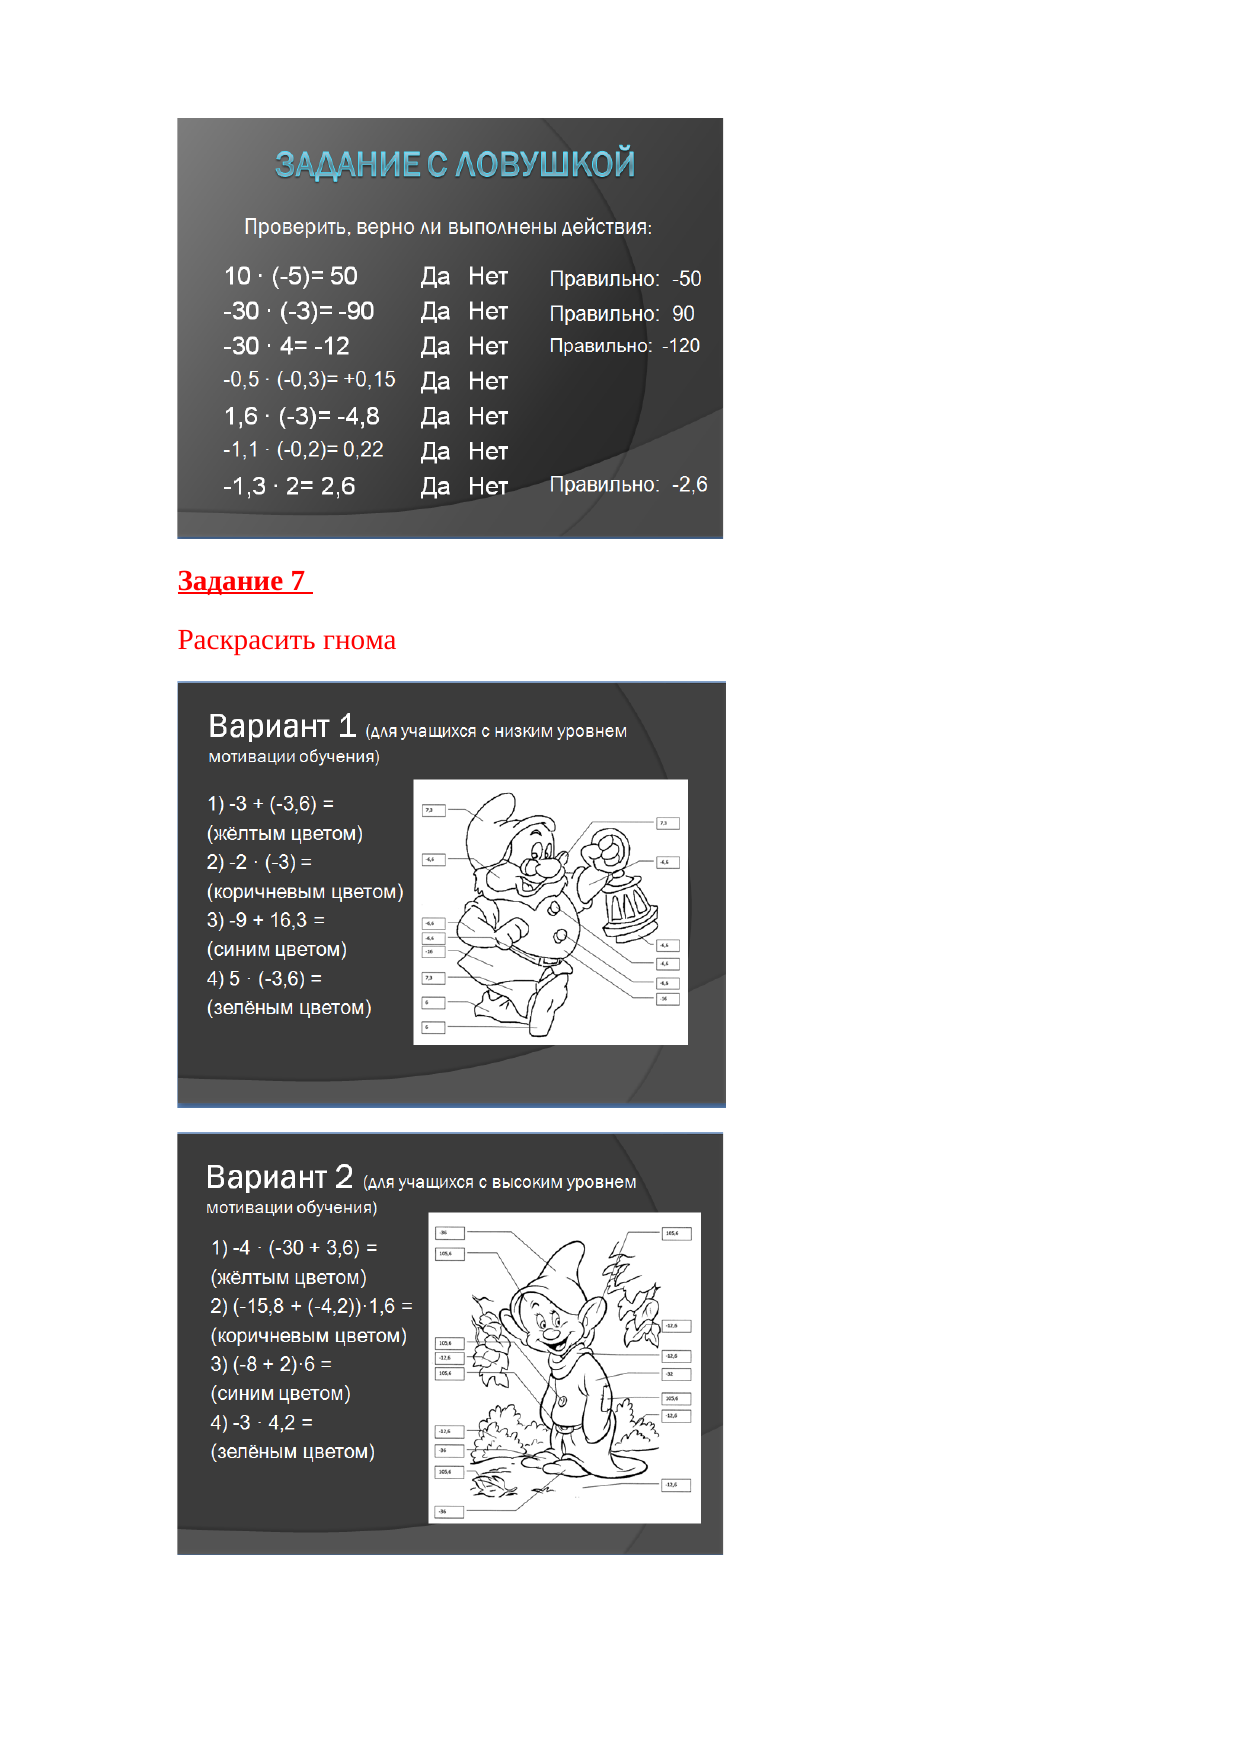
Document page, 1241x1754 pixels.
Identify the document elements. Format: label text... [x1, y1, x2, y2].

text Раскрасить гнома [177, 622, 1152, 656]
picture [177, 681, 726, 1108]
picture [177, 118, 724, 539]
picture [177, 1132, 724, 1555]
text Задание 7 [177, 563, 1152, 597]
